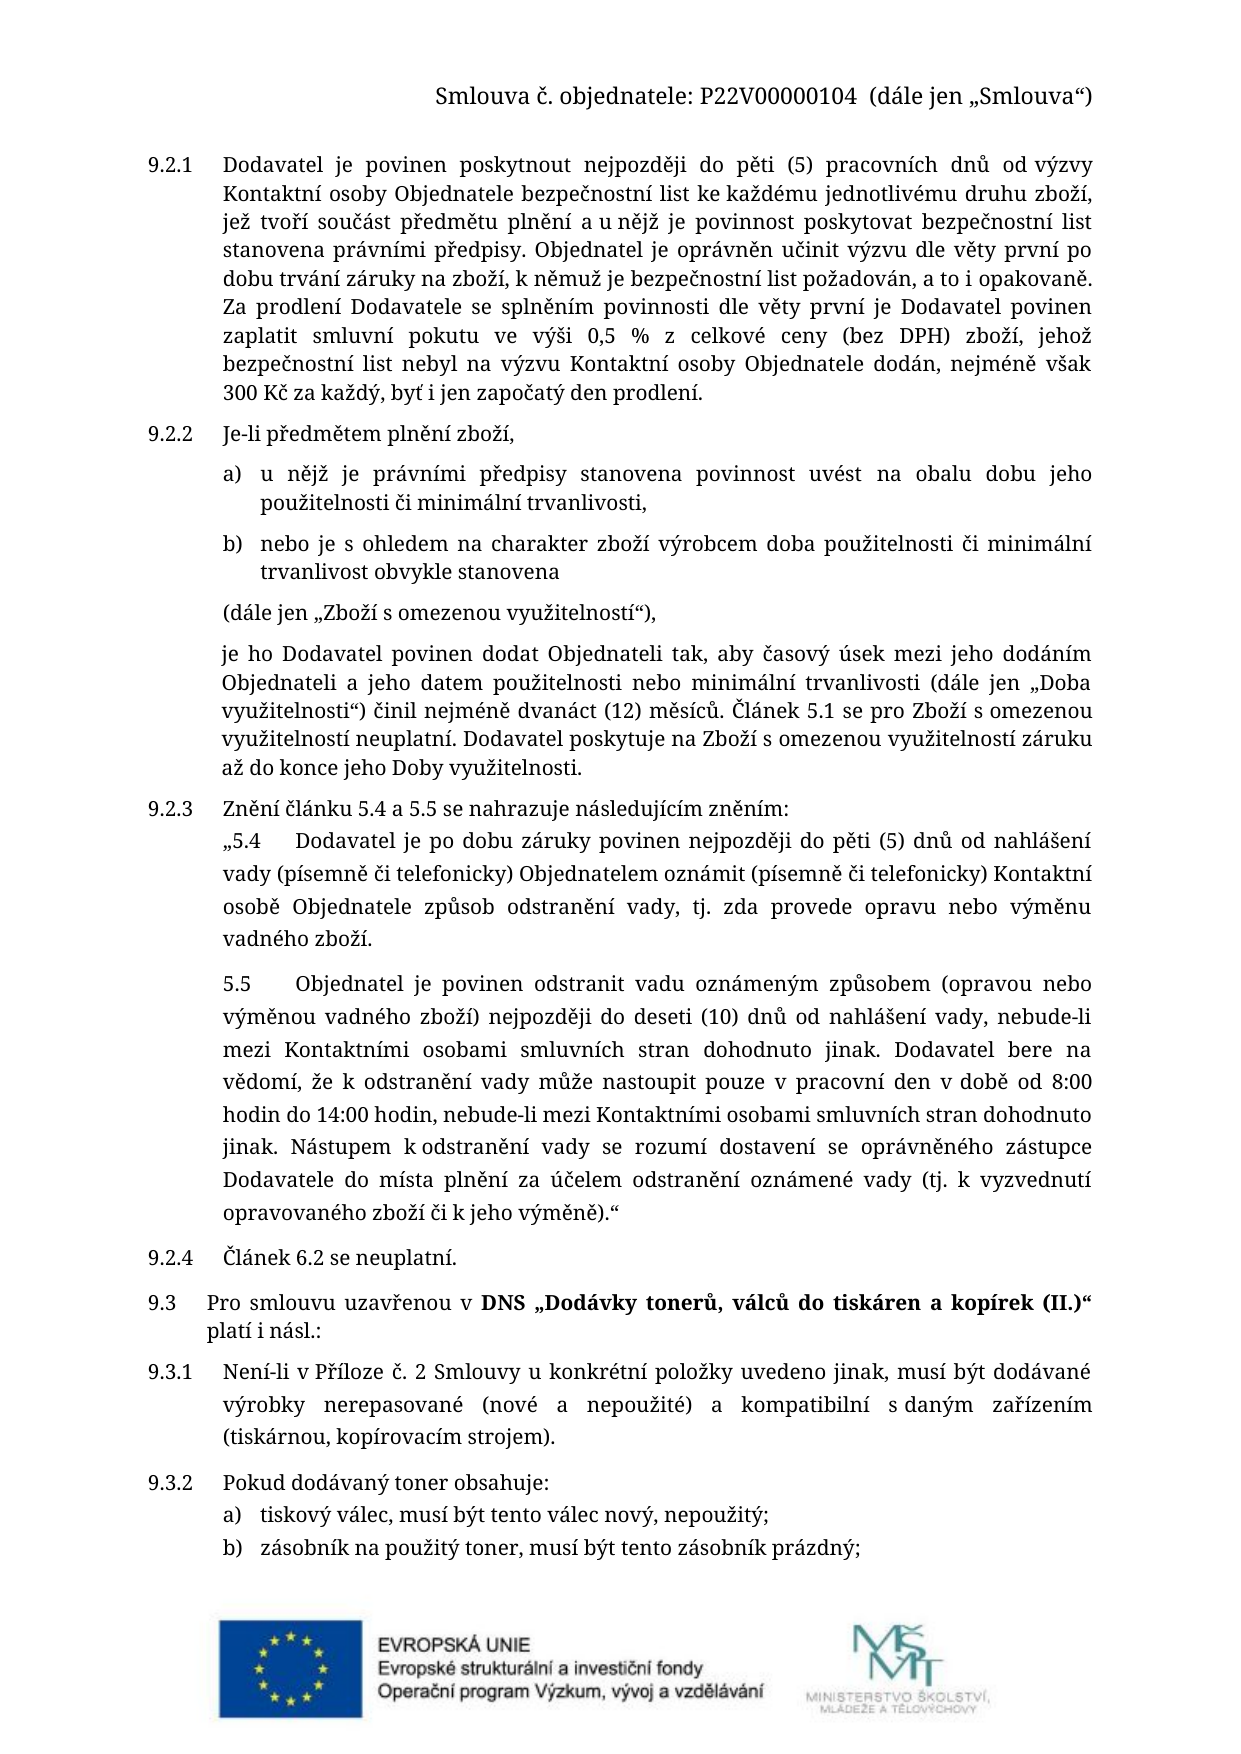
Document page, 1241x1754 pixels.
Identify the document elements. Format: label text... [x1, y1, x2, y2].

list nebo je s ohledem na charakter zboží výrobcem doba použitelnosti či minimální trvanlivost obvykle stanovena [223, 529, 1093, 586]
text (dále jen „Zboží s omezenou využitelností“), [223, 598, 1093, 627]
list „5.4 Dodavatel je po dobu záruky povinen nejpozději do pěti (5) dnů od nahlášení vady (písemně či telefonicky) Objednatelem oznámit (písemně či telefonicky) Kontaktní osobě Objednatele způsob odstranění vady, tj. zda provede opravu nebo výměnu vadného zboží. [223, 827, 1093, 953]
list Je-li předmětem plnění zboží, [148, 419, 1093, 447]
list Není-li v Příloze č. 2 Smlouvy u konkrétní položky uvedeno jinak, musí být dodávané výrobky nerepasované (nové a nepoužité) a kompatibilní s daným zařízením (tiskárnou, kopírovacím strojem). [148, 1357, 1093, 1451]
list 5.5 Objednatel je povinen odstranit vadu oznámeným způsobem (opravou nebo výměnou vadného zboží) nejpozději do deseti (10) dnů od nahlášení vady, nebude-li mezi Kontaktními osobami smluvních stran dohodnuto jinak. Dodavatel bere na vědomí, že k odstranění vady může nastoupit pouze v pracovní den v době od 8:00 hodin do 14:00 hodin, nebude-li mezi Kontaktními osobami smluvních stran dohodnuto jinak. Nástupem k odstranění vady se rozumí dostavení se oprávněného zástupce Dodavatele do místa plnění za účelem odstranění oznámené vady (tj. k vyzvednutí opravovaného zboží či k jeho výměně).“ [223, 969, 1093, 1226]
list tiskový válec, musí být tento válec nový, nepoužitý; [223, 1500, 1093, 1529]
list Pokud dodávaný toner obsahuje: [148, 1468, 1093, 1496]
picture [147, 1572, 1068, 1754]
list zásobník na použitý toner, musí být tento zásobník prázdný; [223, 1533, 1093, 1561]
list Pro smlouvu uzavřenou v DNS „Dodávky tonerů, válců do tiskáren a kopírek (II.)“ platí i násl.: [148, 1288, 1093, 1345]
text je ho Dodavatel povinen dodat Objednateli tak, aby časový úsek mezi jeho dodáním Objednateli a jeho datem použitelnosti nebo minimální trvanlivosti (dále jen „Doba využitelnosti“) činil nejméně dvanáct (12) měsíců. Článek 5.1 se pro Zboží s omezenou využitelností neuplatní. Dodavatel poskytuje na Zboží s omezenou využitelností záruku až do konce jeho Doby využitelnosti. [221, 639, 1093, 781]
list u nějž je právními předpisy stanovena povinnost uvést na obalu dobu jeho použitelnosti či minimální trvanlivosti, [223, 459, 1093, 516]
list Dodavatel je povinen poskytnout nejpozději do pěti (5) pracovních dnů od výzvy Kontaktní osoby Objednatele bezpečnostní list ke každému jednotlivému druhu zboží, jež tvoří součást předmětu plnění a u nějž je povinnost poskytovat bezpečnostní list stanovena právními předpisy. Objednatel je oprávněn učinit výzvu dle věty první po dobu trvání záruky na zboží, k němuž je bezpečnostní list požadován, a to i opakovaně. Za prodlení Dodavatele se splněním povinnosti dle věty první je Dodavatel povinen zaplatit smluvní pokutu ve výši 0,5 % z celkové ceny (bez DPH) zboží, jehož bezpečnostní list nebyl na výzvu Kontaktní osoby Objednatele dodán, nejméně však 300 Kč za každý, byť i jen započatý den prodlení. [148, 150, 1093, 406]
list Článek 6.2 se neuplatní. [148, 1243, 1093, 1271]
list Znění článku 5.4 a 5.5 se nahrazuje následujícím zněním: [148, 794, 1093, 822]
